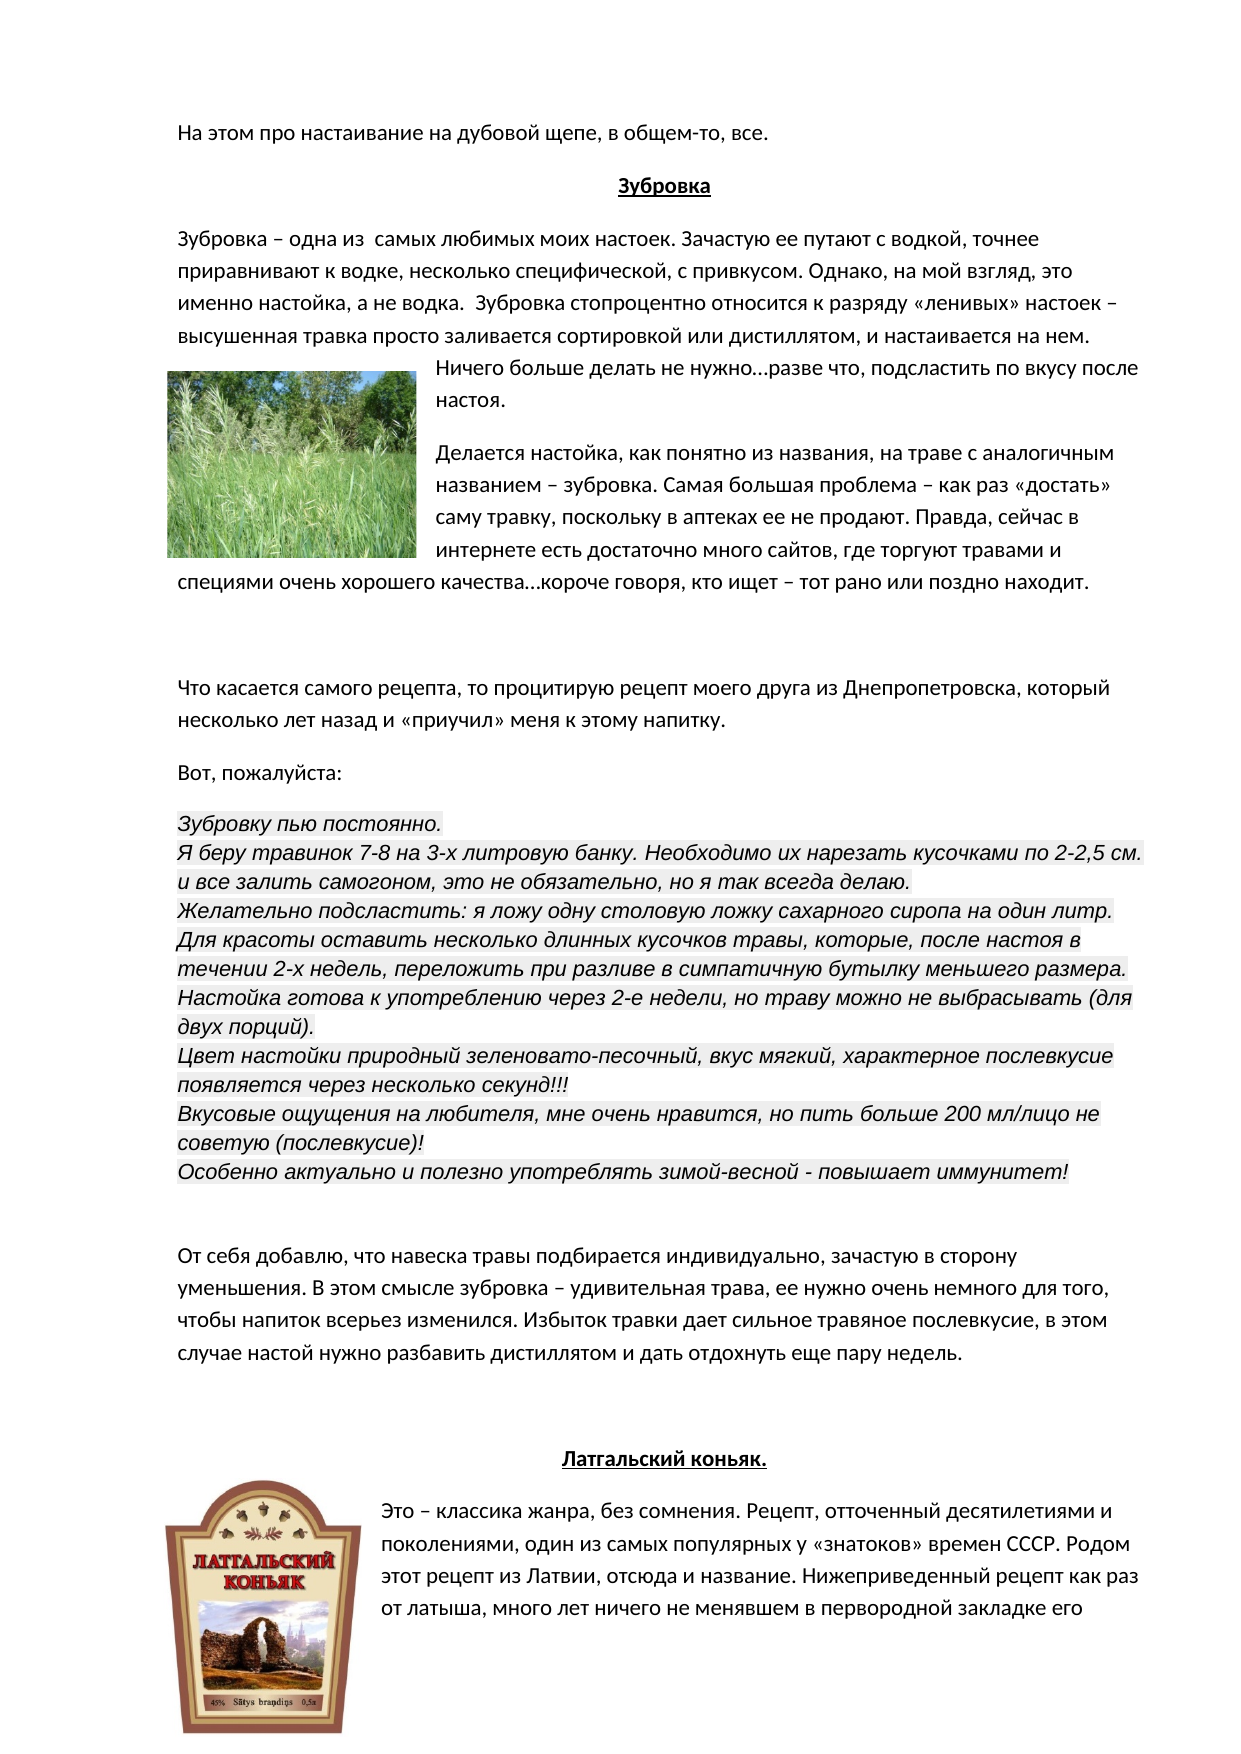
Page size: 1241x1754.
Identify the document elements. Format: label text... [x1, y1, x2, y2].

text Что касается самого рецепта, то процитирую рецепт моего друга из Днепропетровска, который несколько лет назад и «приучил» меня к этому напитку. [177, 673, 1152, 733]
picture [167, 371, 417, 558]
text Зубровка [177, 171, 1152, 199]
picture [161, 1478, 362, 1735]
text Вот, пожалуйста: [177, 758, 1152, 786]
text От себя добавлю, что навеска травы подбирается индивидуально, зачастую в сторону уменьшения. В этом смысле зубровка – удивительная трава, ее нужно очень немного для того, чтобы напиток всерьез изменился. Избыток травки дает сильное травяное послевкусие, в этом случае настой нужно разбавить дистиллятом и дать отдохнуть еще пару недель. [177, 1241, 1152, 1366]
text Латгальский коньяк. [177, 1444, 1152, 1472]
text Делается настойка, как понятно из названия, на траве с аналогичным названием – зубровка. Самая большая проблема – как раз «достать» саму травку, поскольку в аптеках ее не продают. Правда, сейчас в интернете есть достаточно много сайтов, где торгуют травами и специями очень хорошего качества…короче говоря, кто ищет – тот рано или поздно находит. [177, 438, 1152, 595]
text Зубровка – одна из самых любимых моих настоек. Зачастую ее путают с водкой, точнее приравнивают к водке, несколько специфической, с привкусом. Однако, на мой взгляд, это именно настойка, а не водка. Зубровка стопроцентно относится к разряду «ленивых» настоек – высушенная травка просто заливается сортировкой или дистиллятом, и настаивается на нем. Ничего больше делать не нужно…разве что, подсластить по вкусу после настоя. [177, 224, 1152, 413]
text Зубровку пью постоянно. Я беру травинок 7-8 на 3-х литровую банку. Необходимо их нарезать кусочками по 2-2,5 см. и все залить самогоном, это не обязательно, но я так всегда делаю. Желательно подсластить: я ложу одну столовую ложку сахарного сиропа на один литр. Для красоты оставить несколько длинных кусочков травы, которые, после настоя в течении 2-х недель, переложить при разливе в симпатичную бутылку меньшего размера. Настойка готова к употреблению через 2-е недели, но траву можно не выбрасывать (для двух порций). Цвет настойки природный зеленовато-песочный, вкус мягкий, характерное послевкусие появляется через несколько секунд!!! Вкусовые ощущения на любителя, мне очень нравится, но пить больше 200 мл/лицо не советую (послевкусие)! Особенно актуально и полезно употреблять зимой-весной - повышает иммунитет! [177, 811, 1152, 1216]
text На этом про настаивание на дубовой щепе, в общем-то, все. [177, 118, 1152, 146]
